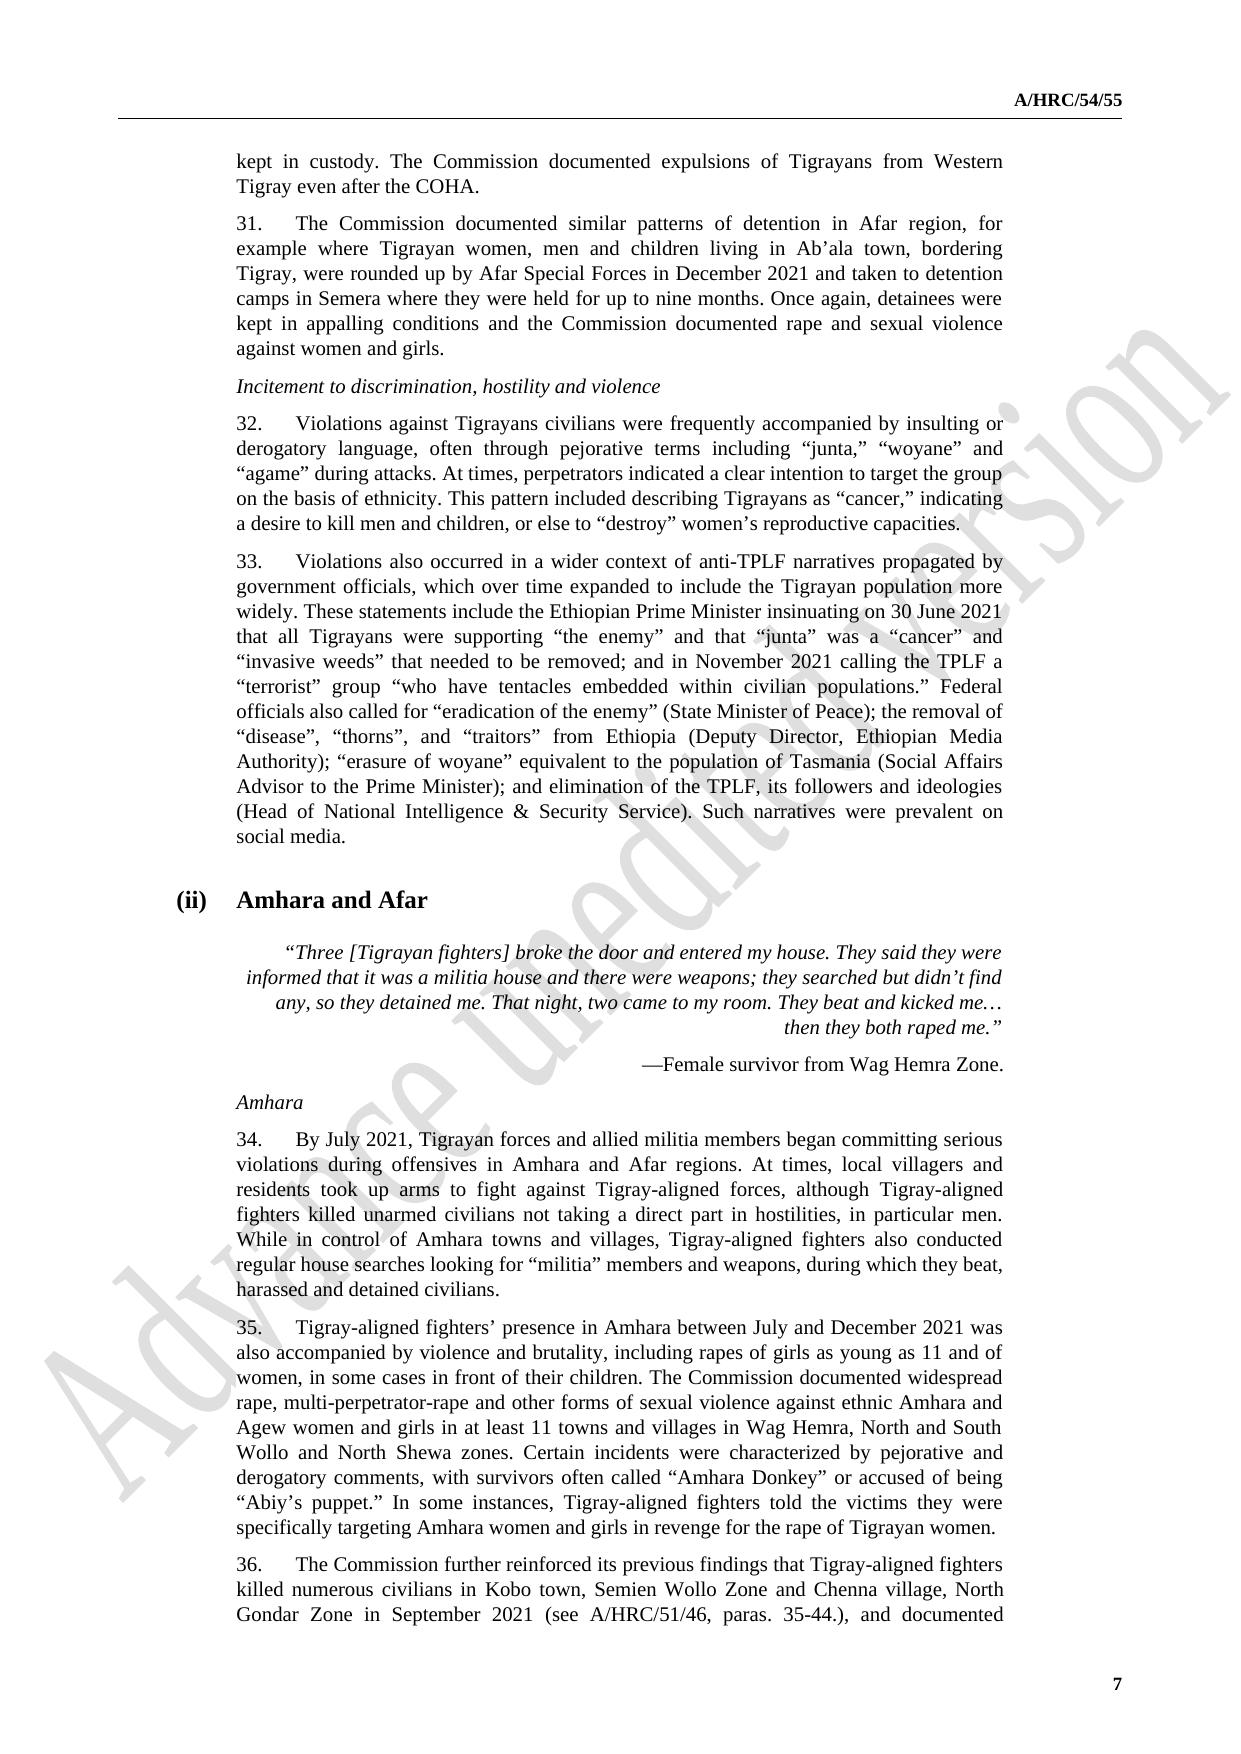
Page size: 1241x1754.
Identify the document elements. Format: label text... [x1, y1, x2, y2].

text Amhara [236, 1089, 1004, 1114]
text “Three [Tigrayan fighters] broke the door and entered my house. They said they were informed that it was a militia house and there were weapons; they searched but didn’t find any, so they detained me. That night, two came to my room. They beat and kicked me… then they both raped me.” [236, 939, 1004, 1039]
text 32. Violations against Tigrayans civilians were frequently accompanied by insulting or derogatory language, often through pejorative terms including “junta,” “woyane” and “agame” during attacks. At times, perpetrators indicated a clear intention to target the group on the basis of ethnicity. This pattern included describing Tigrayans as “cancer,” indicating a desire to kill men and children, or else to “destroy” women’s reproductive capacities. [236, 410, 1004, 535]
text Incitement to discrimination, hostility and violence [236, 373, 1004, 398]
text —Female survivor from Wag Hemra Zone. [236, 1051, 1004, 1076]
text 34. By July 2021, Tigrayan forces and allied militia members began committing serious violations during offensives in Amhara and Afar regions. At times, local villagers and residents took up arms to fight against Tigray-aligned forces, although Tigray-aligned fighters killed unarmed civilians not taking a direct part in hostilities, in particular men. While in control of Amhara towns and villages, Tigray-aligned fighters also conducted regular house searches looking for “militia” members and weapons, during which they beat, harassed and detained civilians. [236, 1126, 1004, 1301]
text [236, 148, 1004, 198]
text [236, 1551, 1004, 1626]
text (ii) Amhara and Afar [118, 885, 1004, 914]
text 33. Violations also occurred in a wider context of anti-TPLF narratives propagated by government officials, which over time expanded to include the Tigrayan population more widely. These statements include the Ethiopian Prime Minister insinuating on 30 June 2021 that all Tigrayans were supporting “the enemy” and that “junta” was a “cancer” and “invasive weeds” that needed to be removed; and in November 2021 calling the TPLF a “terrorist” group “who have tentacles embedded within civilian populations.” Federal officials also called for “eradication of the enemy” (State Minister of Peace); the removal of “disease”, “thorns”, and “traitors” from Ethiopia (Deputy Director, Ethiopian Media Authority); “erasure of woyane” equivalent to the population of Tasmania (Social Affairs Advisor to the Prime Minister); and elimination of the TPLF, its followers and ideologies (Head of National Intelligence & Security Service). Such narratives were prevalent on social media. [236, 548, 1004, 848]
text 31. The Commission documented similar patterns of detention in Afar region, for example where Tigrayan women, men and children living in Ab’ala town, bordering Tigray, were rounded up by Afar Special Forces in December 2021 and taken to detention camps in Semera where they were held for up to nine months. Once again, detainees were kept in appalling conditions and the Commission documented rape and sexual violence against women and girls. [236, 210, 1004, 360]
